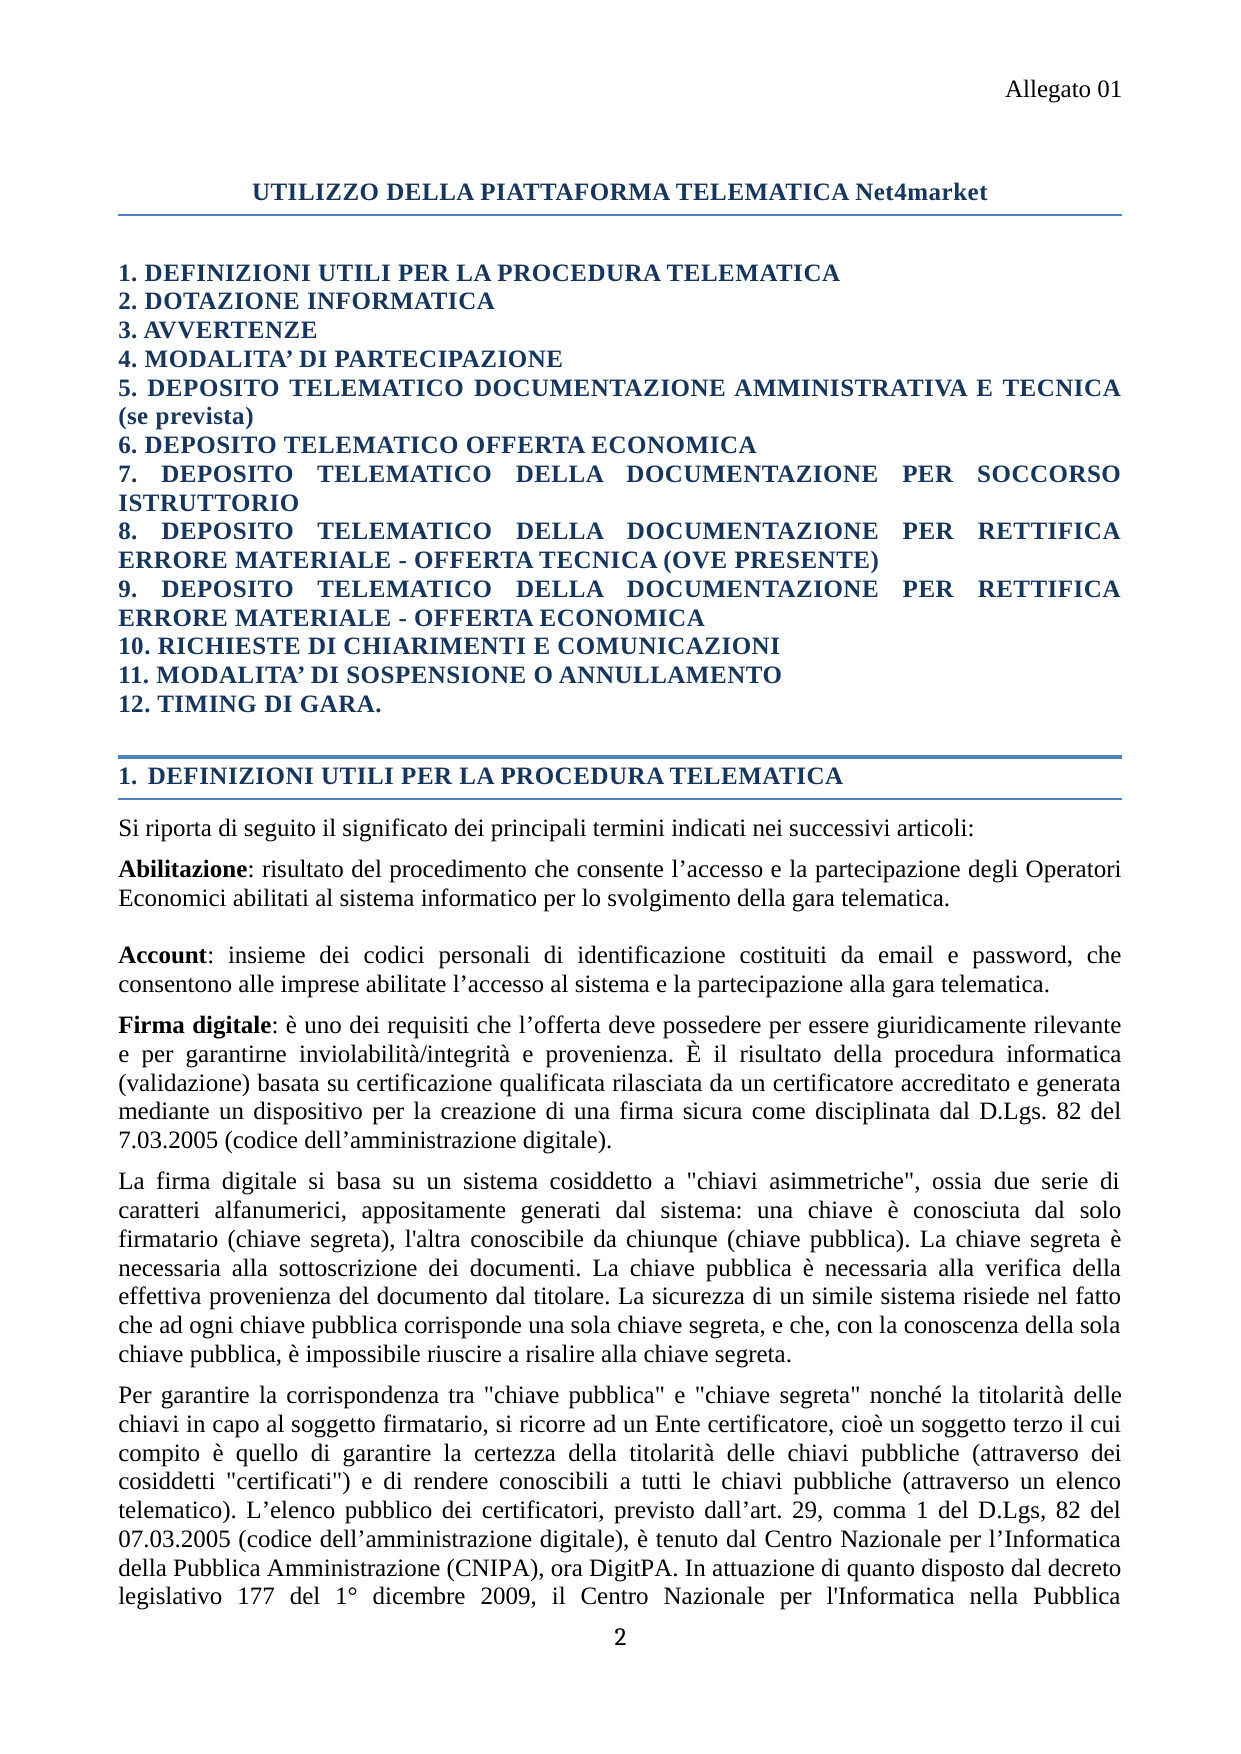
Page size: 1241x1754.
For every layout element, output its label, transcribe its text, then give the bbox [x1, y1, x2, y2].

title 2. DOTAZIONE INFORMATICA [118, 286, 1122, 315]
text Abilitazione: risultato del procedimento che consente l’accesso e la partecipazione degli Operatori Economici abilitati al sistema informatico per lo svolgimento della gara telematica. [118, 854, 1122, 911]
title 4. MODALITA’ DI PARTECIPAZIONE [118, 344, 1122, 373]
text 12. TIMING DI GARA. [118, 689, 1122, 718]
title 5. DEPOSITO TELEMATICO DOCUMENTAZIONE AMMINISTRATIVA E TECNICA (se prevista) [118, 373, 1122, 430]
title 1. DEFINIZIONI UTILI PER LA PROCEDURA TELEMATICA [118, 258, 1122, 286]
title 11. MODALITA’ DI SOSPENSIONE O ANNULLAMENTO [118, 660, 1122, 689]
title 3. AVVERTENZE [118, 315, 1122, 344]
title 9. DEPOSITO TELEMATICO DELLA DOCUMENTAZIONE PER RETTIFICA ERRORE MATERIALE - OFFERTA ECONOMICA [118, 574, 1122, 631]
text Firma digitale: è uno dei requisiti che l’offerta deve possedere per essere giuridicamente rilevante e per garantirne inviolabilità/integrità e provenienza. È il risultato della procedura informatica (validazione) basata su certificazione qualificata rilasciata da un certificatore accreditato e generata mediante un dispositivo per la creazione di una firma sicura come disciplinata dal D.Lgs. 82 del 7.03.2005 (codice dell’amministrazione digitale). [118, 1010, 1122, 1154]
text Account: insieme dei codici personali di identificazione costituiti da email e password, che consentono alle imprese abilitate l’accesso al sistema e la partecipazione alla gara telematica. [118, 940, 1122, 998]
title UTILIZZO DELLA PIATTAFORMA TELEMATICA Net4market [118, 177, 1122, 214]
text Si riporta di seguito il significato dei principali termini indicati nei successivi articoli: [118, 813, 1122, 841]
title 6. DEPOSITO TELEMATICO OFFERTA ECONOMICA [118, 430, 1122, 459]
title 10. RICHIESTE DI CHIARIMENTI E COMUNICAZIONI [118, 631, 1122, 660]
title 8. DEPOSITO TELEMATICO DELLA DOCUMENTAZIONE PER RETTIFICA ERRORE MATERIALE - OFFERTA TECNICA (OVE PRESENTE) [118, 516, 1122, 574]
title 7. DEPOSITO TELEMATICO DELLA DOCUMENTAZIONE PER SOCCORSO ISTRUTTORIO [118, 459, 1122, 516]
text La firma digitale si basa su un sistema cosiddetto a "chiavi asimmetriche", ossia due serie di caratteri alfanumerici, appositamente generati dal sistema: una chiave è conosciuta dal solo firmatario (chiave segreta), l'altra conoscibile da chiunque (chiave pubblica). La chiave segreta è necessaria alla sottoscrizione dei documenti. La chiave pubblica è necessaria alla verifica della effettiva provenienza del documento dal titolare. La sicurezza di un simile sistema risiede nel fatto che ad ogni chiave pubblica corrisponde una sola chiave segreta, e che, con la conoscenza della sola chiave pubblica, è impossibile riuscire a risalire alla chiave segreta. [118, 1166, 1122, 1368]
title DEFINIZIONI UTILI PER LA PROCEDURA TELEMATICA [118, 759, 1122, 798]
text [118, 1380, 1122, 1610]
